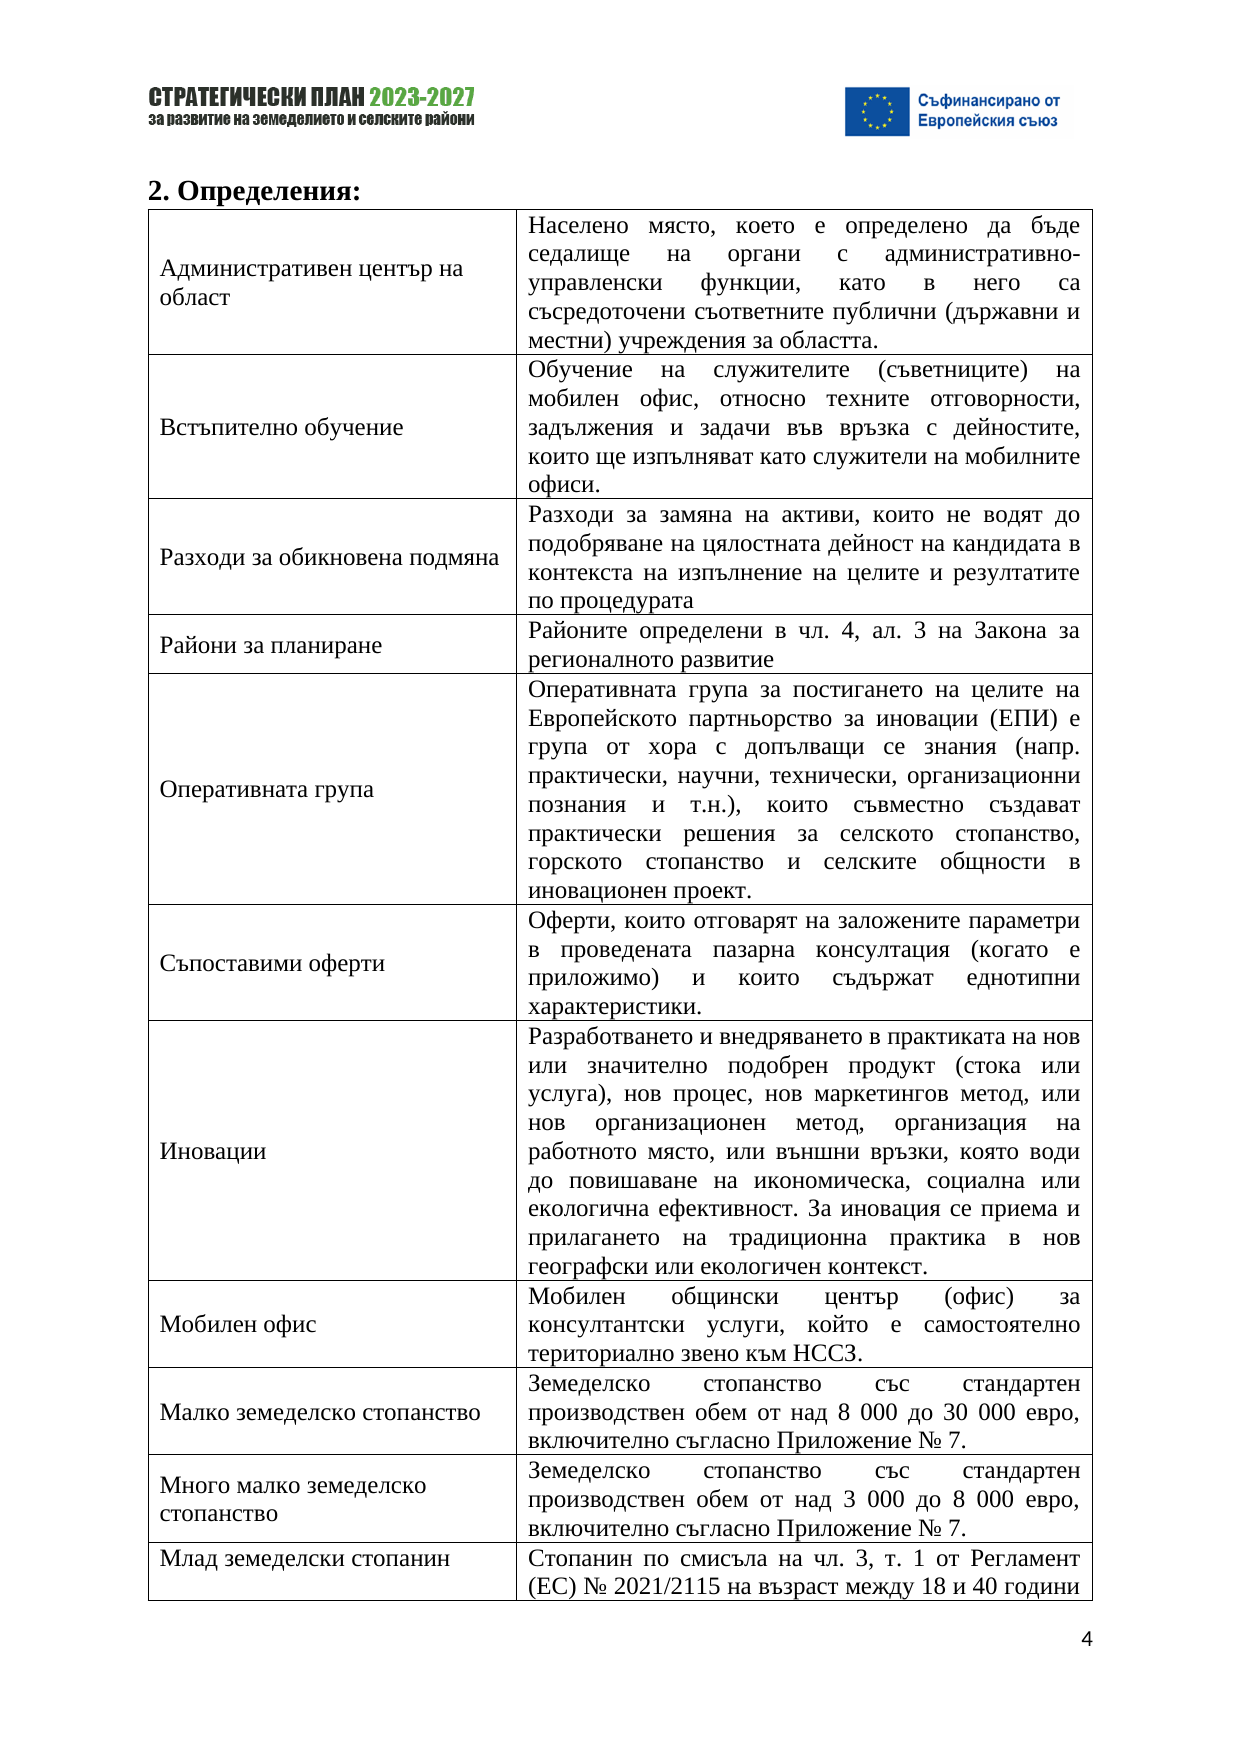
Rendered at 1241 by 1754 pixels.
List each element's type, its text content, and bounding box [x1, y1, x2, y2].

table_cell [517, 1543, 1092, 1600]
table_cell Иновации [149, 1021, 516, 1280]
table_cell Обучение на служителите (съветниците) на мобилен офис, относно техните отговорности, задължения и задачи във връзка с дейностите, които ще изпълняват като служители на мобилните офиси. [517, 355, 1092, 498]
table_header Административен център на област [149, 210, 516, 353]
table_cell Райони за планиране [149, 615, 516, 673]
table_cell Разработването и внедряването в практиката на нов или значително подобрен продукт (стока или услуга), нов процес, нов маркетингов метод, или нов организационен метод, организация на работното място, или външни връзки, която води до повишаване на икономическа, социална или екологична ефективност. За иновация се приема и прилагането на традиционна практика в нов географски или екологичен контекст. [517, 1021, 1092, 1280]
picture [842, 85, 1074, 139]
table_header Населено място, което е определено да бъде седалище на органи с административно-управленски функции, като в него са съсредоточени съответните публични (държавни и местни) учреждения за областта. [517, 210, 1092, 353]
table_cell Мобилен офис [149, 1281, 516, 1367]
table_cell Оперативната група за постигането на целите на Европейското партньорство за иновации (ЕПИ) е група от хора с допълващи се знания (напр. практически, научни, технически, организационни познания и т.н.), които съвместно създават практически решения за селското стопанство, горското стопанство и селските общности в иновационен проект. [517, 674, 1092, 904]
table_cell Съпоставими оферти [149, 905, 516, 1020]
table_cell Малко земеделско стопанство [149, 1368, 516, 1454]
table_cell Оперативната група [149, 674, 516, 904]
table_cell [149, 1543, 516, 1600]
table_cell Оферти, които отговарят на заложените параметри в проведената пазарна консултация (когато е приложимо) и които съдържат еднотипни характеристики. [517, 905, 1092, 1020]
picture [147, 73, 475, 139]
table_cell Районите определени в чл. 4, ал. 3 на Закона за регионалното развитие [517, 615, 1092, 673]
table_cell Много малко земеделско стопанство [149, 1455, 516, 1542]
subtitle 2. Определения: [148, 173, 1093, 206]
table_cell Земеделско стопанство със стандартен производствен обем от над 3 000 до 8 000 евро, включително съгласно Приложение № 7. [517, 1455, 1092, 1542]
table_cell Встъпително обучение [149, 355, 516, 498]
table_cell Земеделско стопанство със стандартен производствен обем от над 8 000 до 30 000 евро, включително съгласно Приложение № 7. [517, 1368, 1092, 1454]
table_cell Разходи за обикновена подмяна [149, 499, 516, 614]
table_cell Разходи за замяна на активи, които не водят до подобряване на цялостната дейност на кандидата в контекста на изпълнение на целите и резултатите по процедурата [517, 499, 1092, 614]
table_cell Мобилен общински център (офис) за консултантски услуги, който е самостоятелно териториално звено към НССЗ. [517, 1281, 1092, 1367]
